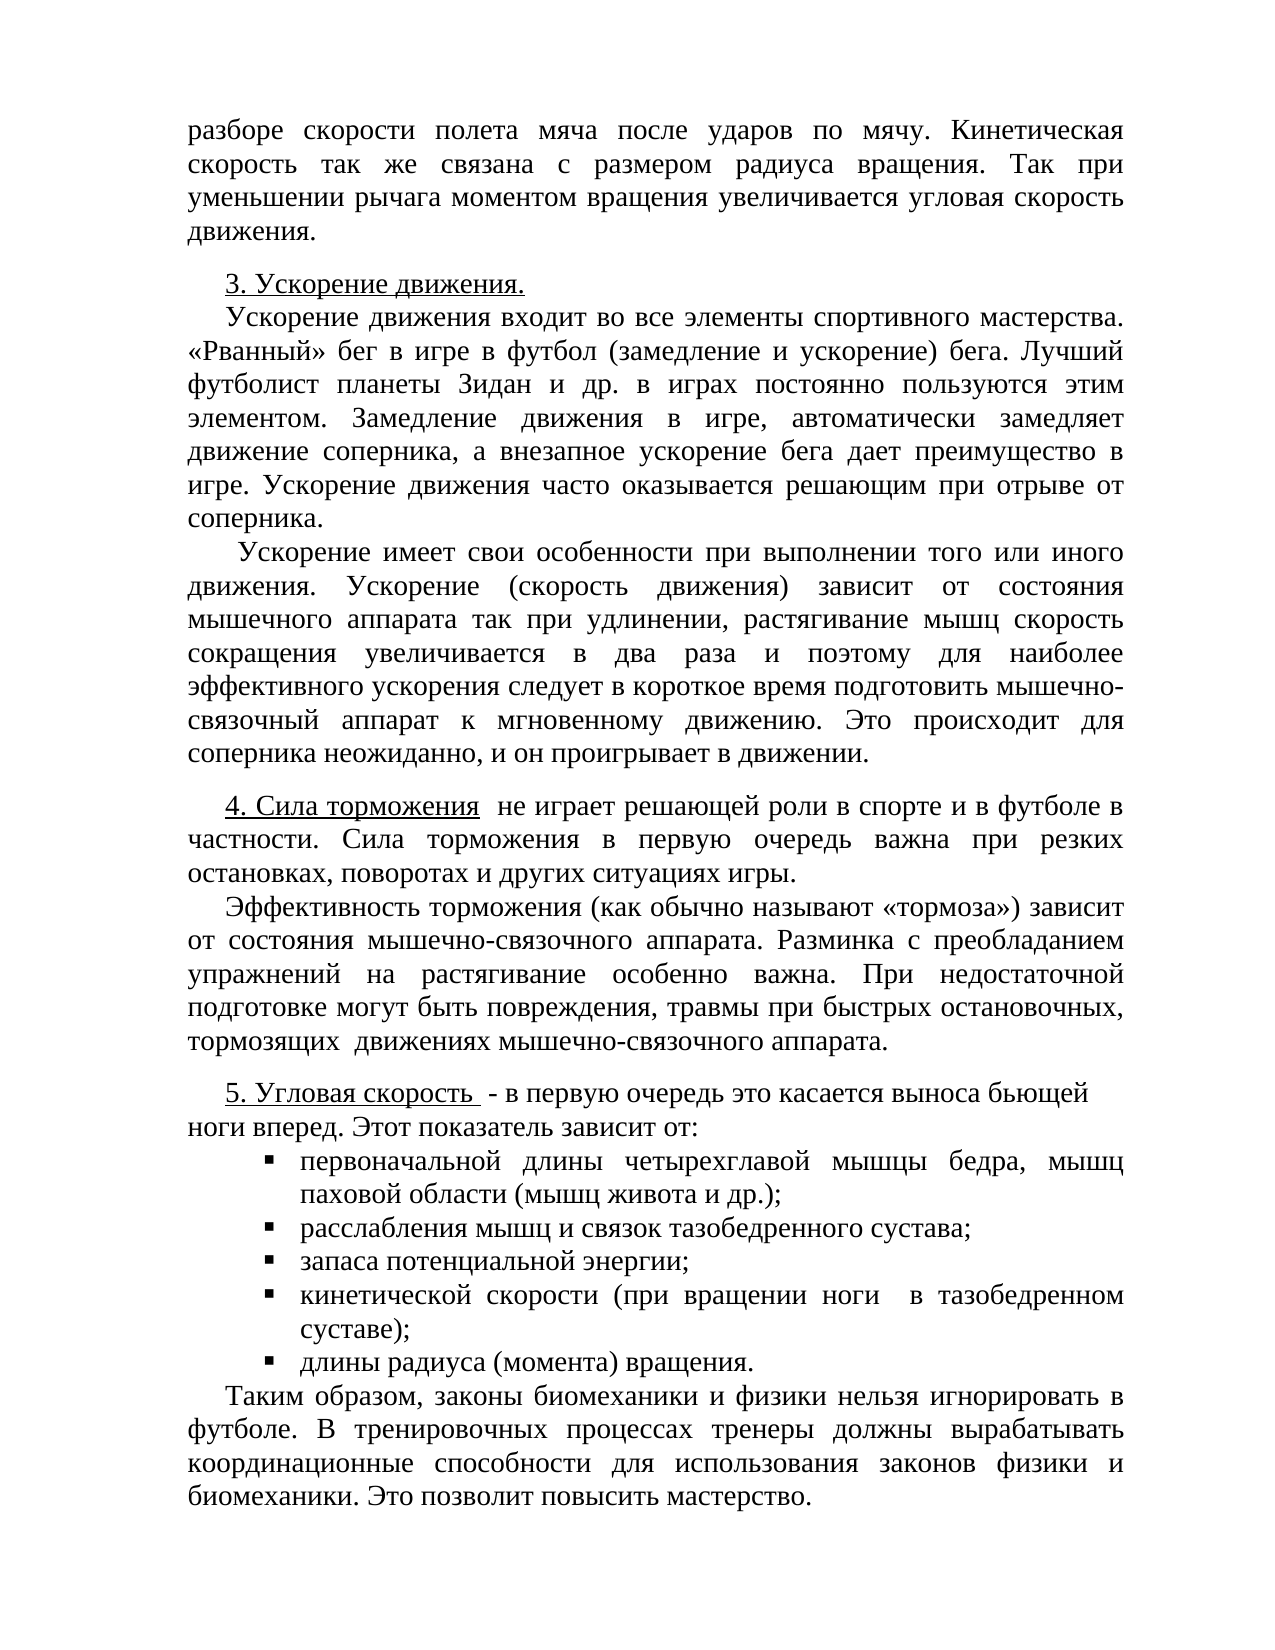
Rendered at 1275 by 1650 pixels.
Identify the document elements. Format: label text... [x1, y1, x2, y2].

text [187, 112, 1125, 247]
list запаса потенциальной энергии; [262, 1243, 1125, 1277]
text 3. Ускорение движения. [187, 266, 1125, 299]
text Эффективность торможения (как обычно называют «тормоза») зависит от состояния мышечно-связочного аппарата. Разминка с преобладанием упражнений на растягивание особенно важна. При недостаточной подготовке могут быть повреждения, травмы при быстрых остановочных, тормозящих движениях мышечно-связочного аппарата. [187, 889, 1125, 1056]
list расслабления мышц и связок тазобедренного сустава; [262, 1210, 1125, 1243]
text 4. Сила торможения не играет решающей роли в спорте и в футболе в частности. Сила торможения в первую очередь важна при резких остановках, поворотах и других ситуациях игры. [187, 788, 1125, 889]
list первоначальной длины четырехглавой мышцы бедра, мышц паховой области (мышц живота и др.); [262, 1143, 1125, 1210]
text Таким образом, законы биомеханики и физики нельзя игнорировать в футболе. В тренировочных процессах тренеры должны вырабатывать координационные способности для использования законов физики и биомеханики. Это позволит повысить мастерство. [187, 1378, 1125, 1512]
list длины радиуса (момента) вращения. [262, 1344, 1125, 1378]
text Ускорение имеет свои особенности при выполнении того или иного движения. Ускорение (скорость движения) зависит от состояния мышечного аппарата так при удлинении, растягивание мышц скорость сокращения увеличивается в два раза и поэтому для наиболее эффективного ускорения следует в короткое время подготовить мышечно-связочный аппарат к мгновенному движению. Это происходит для соперника неожиданно, и он проигрывает в движении. [187, 534, 1125, 769]
text Ускорение движения входит во все элементы спортивного мастерства. «Рванный» бег в игре в футбол (замедление и ускорение) бега. Лучший футболист планеты Зидан и др. в играх постоянно пользуются этим элементом. Замедление движения в игре, автоматически замедляет движение соперника, а внезапное ускорение бега дает преимущество в игре. Ускорение движения часто оказывается решающим при отрыве от соперника. [187, 299, 1125, 534]
text 5. Угловая скорость - в первую очередь это касается выноса бьющей ноги вперед. Этот показатель зависит от: [187, 1076, 1125, 1143]
list кинетической скорости (при вращении ноги в тазобедренном суставе); [262, 1277, 1125, 1344]
